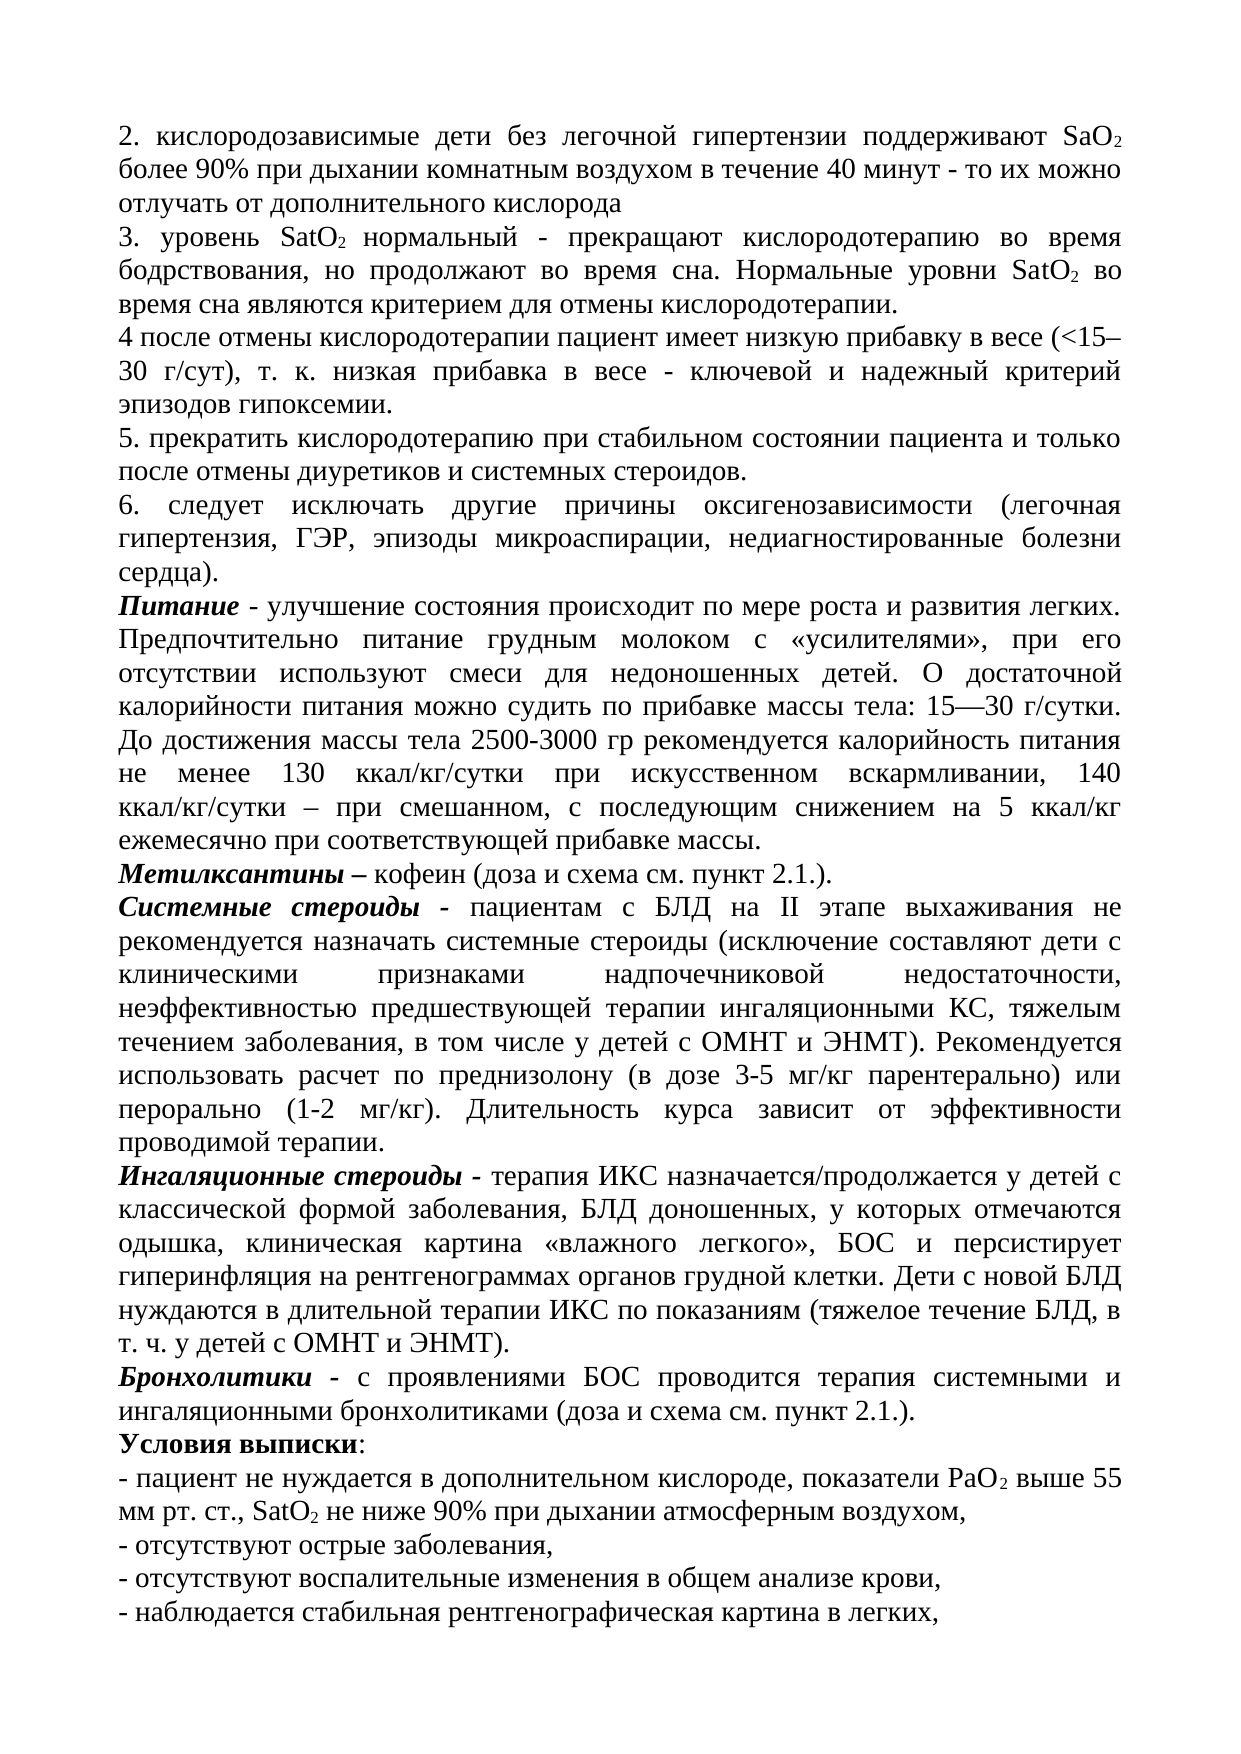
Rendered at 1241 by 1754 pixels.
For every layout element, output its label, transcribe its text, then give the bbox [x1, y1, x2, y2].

text 3. уровень SatО2 нормальный - прекращают кислородотерапию во время бодрствования, но продолжают во время сна. Нормальные уровни SatО2 во время сна являются критерием для отмены кислородотерапии. [118, 219, 1122, 319]
text 2. кислородозависимые дети без легочной гипертензии поддерживают SaO2 более 90% при дыхании комнатным воздухом в течение 40 минут - то их можно отлучать от дополнительного кислорода [118, 118, 1122, 219]
text 4 после отмены кислородотерапии пациент имеет низкую прибавку в весе (<15–30 г/сут), т. к. низкая прибавка в весе - ключевой и надежный критерий эпизодов гипоксемии. [118, 319, 1122, 420]
text Питание - улучшение состояния происходит по мере роста и развития легких. Предпочтительно питание грудным молоком с «усилителями», при его отсутствии используют смеси для недоношенных детей. О достаточной калорийности питания можно судить по прибавке массы тела: 15—30 г/сутки. До достижения массы тела 2500-3000 гр рекомендуется калорийность питания не менее 130 ккал/кг/сутки при искусственном вскармливании, 140 ккал/кг/сутки – при смешанном, с последующим снижением на 5 ккал/кг ежемесячно при соответствующей прибавке массы. [118, 588, 1122, 856]
text Условия выписки: [118, 1426, 1122, 1460]
text 6. следует исключать другие причины оксигенозависимости (легочная гипертензия, ГЭР, эпизоды микроаспирации, недиагностированные болезни сердца). [118, 487, 1122, 588]
text - отсутствуют воспалительные изменения в общем анализе крови, [118, 1560, 1122, 1594]
text - наблюдается стабильная рентгенографическая картина в легких, [118, 1594, 1122, 1627]
text Метилксантины – кофеин (доза и схема см. пункт 2.1.). [118, 856, 1122, 889]
text - пациент не нуждается в дополнительном кислороде, показатели РаО2 выше 55 мм рт. ст., SatO2 не ниже 90% при дыхании атмосферным воздухом, [118, 1460, 1122, 1527]
text Ингаляционные стероиды - терапия ИКС назначается/продолжается у детей с классической формой заболевания, БЛД доношенных, у которых отмечаются одышка, клиническая картина «влажного легкого», БОС и персистирует гиперинфляция на рентгенограммах органов грудной клетки. Дети с новой БЛД нуждаются в длительной терапии ИКС по показаниям (тяжелое течение БЛД, в т. ч. у детей с ОМНТ и ЭНМТ). [118, 1158, 1122, 1359]
text - отсутствуют острые заболевания, [118, 1527, 1122, 1560]
text Бронхолитики - с проявлениями БОС проводится терапия системными и ингаляционными бронхолитиками (доза и схема см. пункт 2.1.). [118, 1359, 1122, 1426]
text Системные стероиды - пациентам с БЛД на II этапе выхаживания не рекомендуется назначать системные стероиды (исключение составляют дети с клиническими признаками надпочечниковой недостаточности, неэффективностью предшествующей терапии ингаляционными КС, тяжелым течением заболевания, в том числе у детей с ОМНТ и ЭНМТ). Рекомендуется использовать расчет по преднизолону (в дозе 3-5 мг/кг парентерально) или перорально (1-2 мг/кг). Длительность курса зависит от эффективности проводимой терапии. [118, 889, 1122, 1158]
text 5. прекратить кислородотерапию при стабильном состоянии пациента и только после отмены диуретиков и системных стероидов. [118, 420, 1122, 487]
